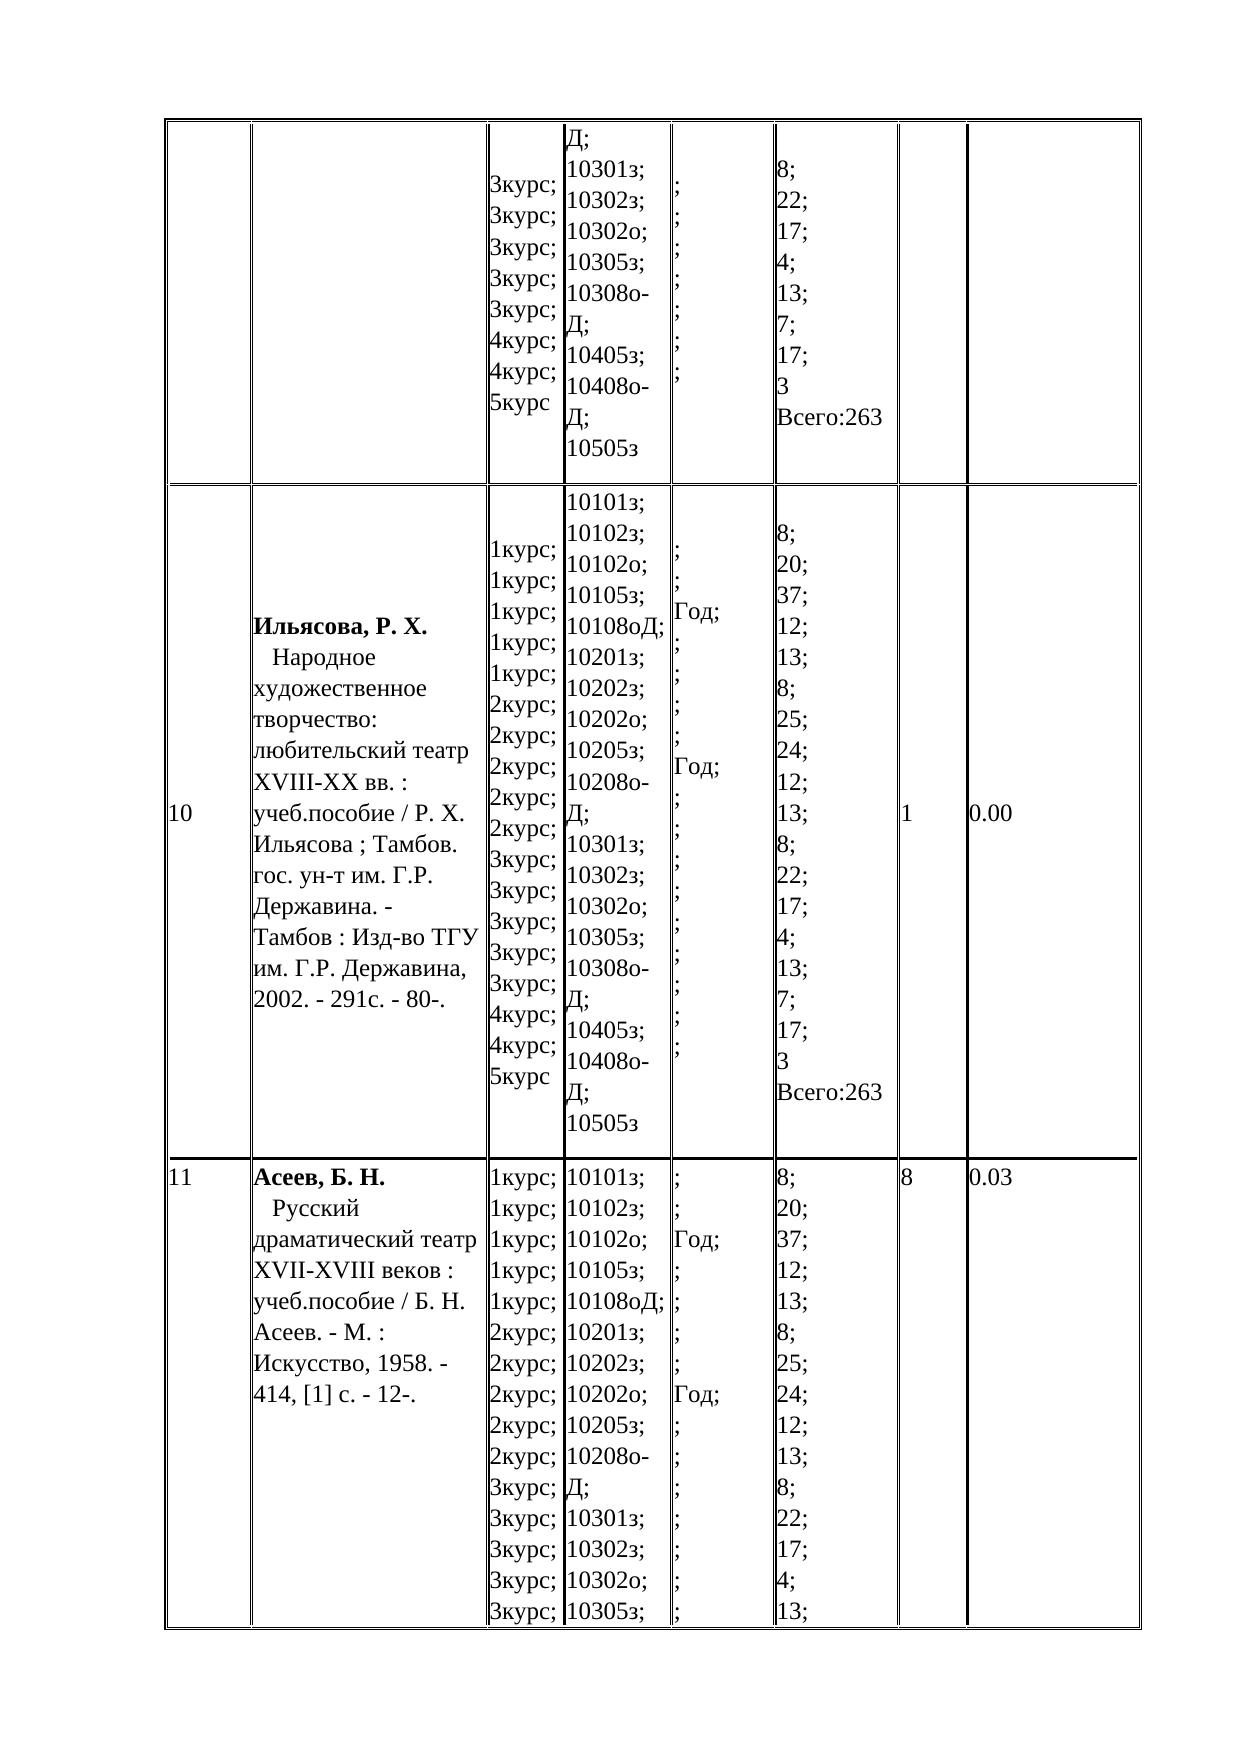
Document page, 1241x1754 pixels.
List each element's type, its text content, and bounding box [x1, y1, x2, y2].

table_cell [488, 1160, 564, 1627]
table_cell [488, 122, 564, 482]
table_cell 1 [900, 486, 966, 1157]
table_cell 8; 20; 37; 12; 13; 8; 25; 24; 12; 13; 8; 22; 17; 4; 13; 7; 17; 3 Всего:263 [777, 486, 897, 1157]
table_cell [775, 122, 899, 482]
table_cell 8 [899, 1160, 967, 1627]
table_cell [564, 1160, 672, 1627]
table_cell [775, 1160, 899, 1627]
table_cell Ильясова, Р. Х. Народное художественное творчество: любительский театр XVIII-XX вв. : учеб.пособие / Р. Х. Ильясова ; Тамбов. гос. ун-т им. Г.Р. Державина. - Тамбов : Изд-во ТГУ им. Г.Р. Державина, 2002. - 291с. - 80-. [253, 486, 486, 1157]
table_cell 1курс; 1курс; 1курс; 1курс; 1курс; 2курс; 2курс; 2курс; 2курс; 2курс; 3курс; 3курс; 3курс; 3курс; 3курс; 4курс; 4курс; 5курс [490, 486, 563, 1157]
table_cell 9 [168, 122, 252, 482]
table_cell ; ; Год; ; ; ; ; Год; ; ; ; ; ; ; ; ; ; [673, 486, 773, 1157]
table_cell 0.03 [967, 1157, 1139, 1627]
table_cell 11 [168, 1157, 252, 1627]
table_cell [672, 1157, 775, 1627]
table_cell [252, 120, 488, 482]
table_cell 0.00 [969, 483, 1139, 1157]
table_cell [252, 1157, 488, 1627]
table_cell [672, 120, 775, 482]
table_cell 0.01 [967, 122, 1139, 482]
table_cell 10 [168, 483, 250, 1157]
table_cell 3 [899, 120, 967, 482]
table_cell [564, 122, 672, 482]
